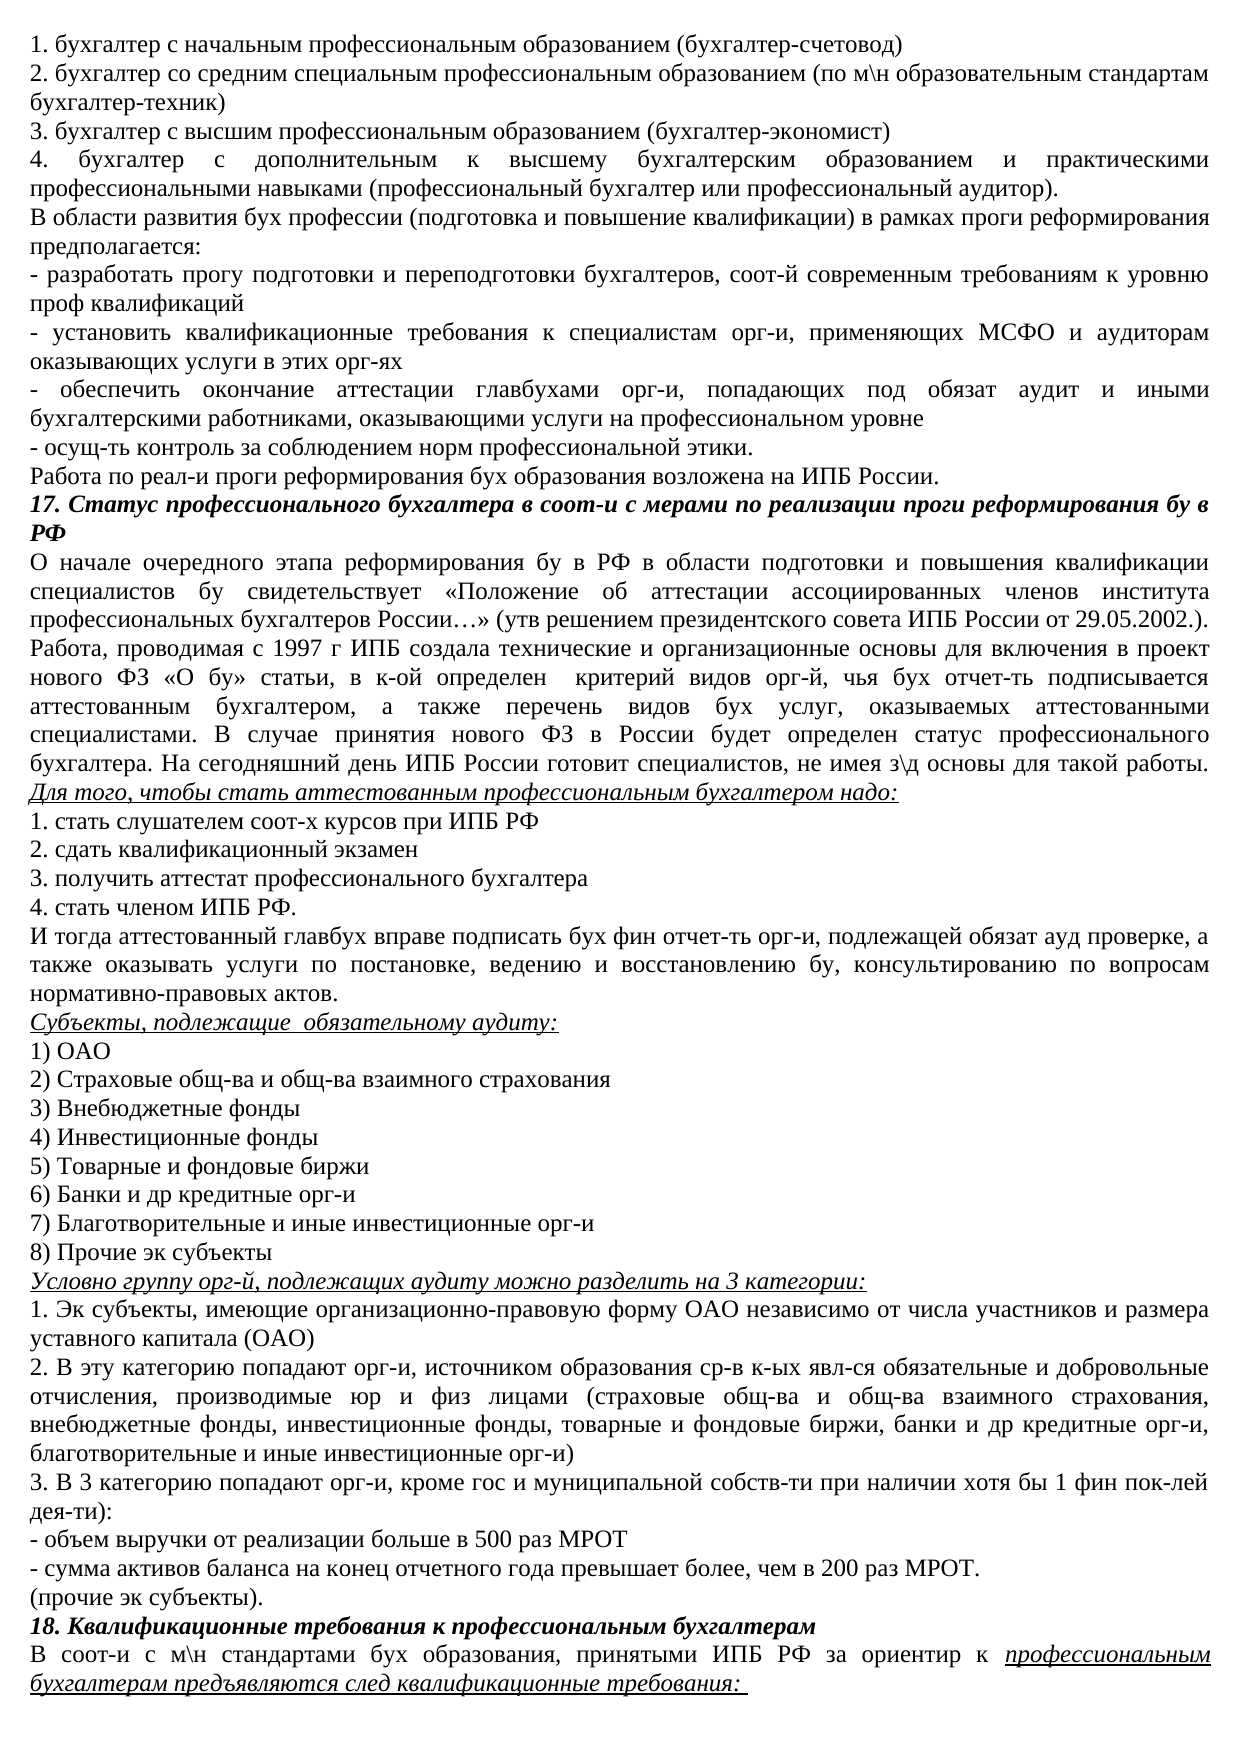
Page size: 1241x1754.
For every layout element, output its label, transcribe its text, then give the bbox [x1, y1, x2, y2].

text 6) Банки и др кредитные орг-и [29, 1179, 1211, 1208]
text 2. сдать квалификационный экзамен [29, 834, 1211, 863]
text Субъекты, подлежащие обязательному аудиту: [29, 1007, 1211, 1036]
text (прочие эк субъекты). [29, 1582, 1211, 1611]
text 18. Квалификационные требования к профессиональным бухгалтерам [29, 1611, 1211, 1639]
text Работа, проводимая с 1997 г ИПБ создала технические и организационные основы для включения в проект нового ФЗ «О бу» статьи, в к-ой определен критерий видов орг-й, чья бух отчет-ть подписывается аттестованным бухгалтером, а также перечень видов бух услуг, оказываемых аттестованными специалистами. В случае принятия нового ФЗ в России будет определен статус профессионального бухгалтера. На сегодняшний день ИПБ России готовит специалистов, не имея з\д основы для такой работы. Для того, чтобы стать аттестованным профессиональным бухгалтером надо: [29, 633, 1211, 806]
text 2. бухгалтер со средним специальным профессиональным образованием (по м\н образовательным стандартам бухгалтер-техник) [29, 58, 1211, 116]
text 5) Товарные и фондовые биржи [29, 1151, 1211, 1179]
text 3. В 3 категорию попадают орг-и, кроме гос и муниципальной собств-ти при наличии хотя бы 1 фин пок-лей дея-ти): [29, 1467, 1211, 1524]
text И тогда аттестованный главбух вправе подписать бух фин отчет-ть орг-и, подлежащей обязат ауд проверке, а также оказывать услуги по постановке, ведению и восстановлению бу, консультированию по вопросам нормативно-правовых актов. [29, 921, 1211, 1007]
text Условно группу орг-й, подлежащих аудиту можно разделить на 3 категории: [29, 1266, 1211, 1294]
text 2) Страховые общ-ва и общ-ва взаимного страхования [29, 1064, 1211, 1093]
text 4. бухгалтер с дополнительным к высшему бухгалтерским образованием и практическими профессиональными навыками (профессиональный бухгалтер или профессиональный аудитор). [29, 144, 1211, 202]
text 1) ОАО [29, 1036, 1211, 1064]
text О начале очередного этапа реформирования бу в РФ в области подготовки и повышения квалификации специалистов бу свидетельствует «Положение об аттестации ассоциированных членов института профессиональных бухгалтеров России…» (утв решением президентского совета ИПБ России от 29.05.2002.). [29, 547, 1211, 633]
text 1. стать слушателем соот-х курсов при ИПБ РФ [29, 806, 1211, 834]
text 3. получить аттестат профессионального бухгалтера [29, 863, 1211, 892]
text - обеспечить окончание аттестации главбухами орг-и, попадающих под обязат аудит и иными бухгалтерскими работниками, оказывающими услуги на профессиональном уровне [29, 374, 1211, 432]
text - объем выручки от реализации больше в 500 раз МРОТ [29, 1524, 1211, 1553]
text 17. Статус профессионального бухгалтера в соот-и с мерами по реализации проги реформирования бу в РФ [29, 489, 1211, 547]
text Работа по реал-и проги реформирования бух образования возложена на ИПБ России. [29, 461, 1211, 489]
text 1. Эк субъекты, имеющие организационно-правовую форму ОАО независимо от числа участников и размера уставного капитала (ОАО) [29, 1294, 1211, 1352]
text 7) Благотворительные и иные инвестиционные орг-и [29, 1208, 1211, 1237]
text 8) Прочие эк субъекты [29, 1237, 1211, 1266]
text - установить квалификационные требования к специалистам орг-и, применяющих МСФО и аудиторам оказывающих услуги в этих орг-ях [29, 317, 1211, 374]
text 4) Инвестиционные фонды [29, 1122, 1211, 1151]
text В области развития бух профессии (подготовка и повышение квалификации) в рамках проги реформирования предполагается: [29, 202, 1211, 259]
text 3. бухгалтер с высшим профессиональным образованием (бухгалтер-экономист) [29, 116, 1211, 144]
text В соот-и с м\н стандартами бух образования, принятыми ИПБ РФ за ориентир к профессиональным бухгалтерам предъявляются след квалификационные требования: [29, 1639, 1211, 1697]
text 2. В эту категорию попадают орг-и, источником образования ср-в к-ых явл-ся обязательные и добровольные отчисления, производимые юр и физ лицами (страховые общ-ва и общ-ва взаимного страхования, внебюджетные фонды, инвестиционные фонды, товарные и фондовые биржи, банки и др кредитные орг-и, благотворительные и иные инвестиционные орг-и) [29, 1352, 1211, 1467]
text - разработать прогу подготовки и переподготовки бухгалтеров, соот-й современным требованиям к уровню проф квалификаций [29, 259, 1211, 317]
text 4. стать членом ИПБ РФ. [29, 892, 1211, 921]
text - сумма активов баланса на конец отчетного года превышает более, чем в 200 раз МРОТ. [29, 1553, 1211, 1582]
text - осущ-ть контроль за соблюдением норм профессиональной этики. [29, 432, 1211, 461]
text 3) Внебюджетные фонды [29, 1093, 1211, 1122]
text 1. бухгалтер с начальным профессиональным образованием (бухгалтер-счетовод) [29, 29, 1211, 58]
